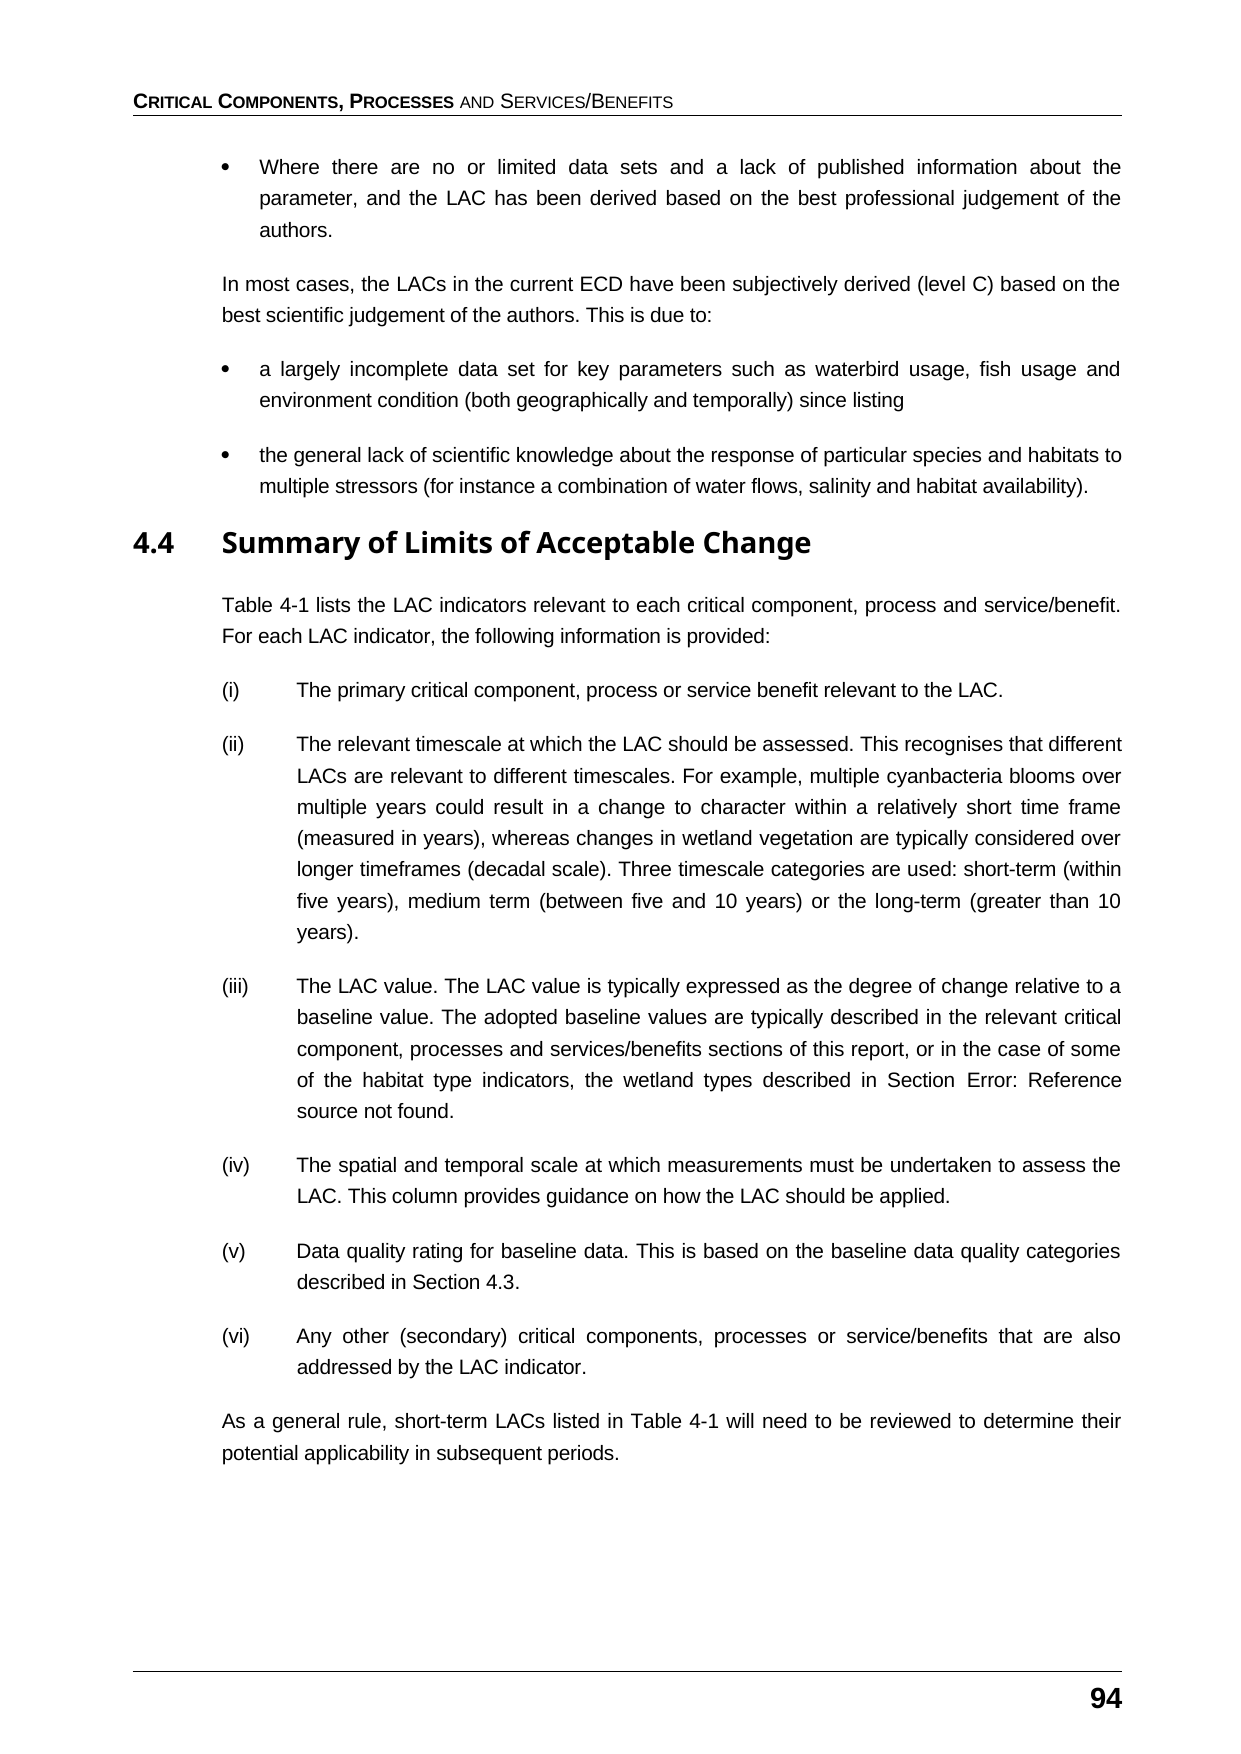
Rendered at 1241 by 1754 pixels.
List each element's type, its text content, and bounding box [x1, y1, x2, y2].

text Table 4-1 lists the LAC indicators relevant to each critical component, process and service/benefit. For each LAC indicator, the following information is provided: [222, 585, 1122, 648]
list a largely incomplete data set for key parameters such as waterbird usage, fish usage and environment condition (both geographically and temporally) since listing [222, 350, 1122, 412]
list Where there are no or limited data sets and a lack of published information about the parameter, and the LAC has been derived based on the best professional judgement of the authors. [222, 148, 1122, 241]
list The relevant timescale at which the LAC should be assessed. This recognises that different LACs are relevant to different timescales. For example, multiple cyanbacteria blooms over multiple years could result in a change to character within a relatively short time frame (measured in years), whereas changes in wetland vegetation are typically considered over longer timeframes (decadal scale). Three timescale categories are used: short-term (within five years), medium term (between five and 10 years) or the long-term (greater than 10 years). [222, 725, 1122, 944]
list The spatial and temporal scale at which measurements must be undertaken to assess the LAC. This column provides guidance on how the LAC should be applied. [222, 1146, 1122, 1208]
list the general lack of scientific knowledge about the response of particular species and habitats to multiple stressors (for instance a combination of water flows, salinity and habitat availability). [222, 435, 1122, 498]
text As a general rule, short-term LACs listed in Table 4-1 will need to be reviewed to determine their potential applicability in subsequent periods. [222, 1402, 1122, 1464]
list The primary critical component, process or service benefit relevant to the LAC. [222, 671, 1122, 702]
text In most cases, the LACs in the current ECD have been subjectively derived (level C) based on the best scientific judgement of the authors. This is due to: [222, 264, 1122, 327]
subtitle Summary of Limits of Acceptable Change [133, 523, 945, 562]
list Any other (secondary) critical components, processes or service/benefits that are also addressed by the LAC indicator. [222, 1317, 1122, 1379]
list Data quality rating for baseline data. This is based on the baseline data quality categories described in Section 4.3. [222, 1231, 1122, 1294]
